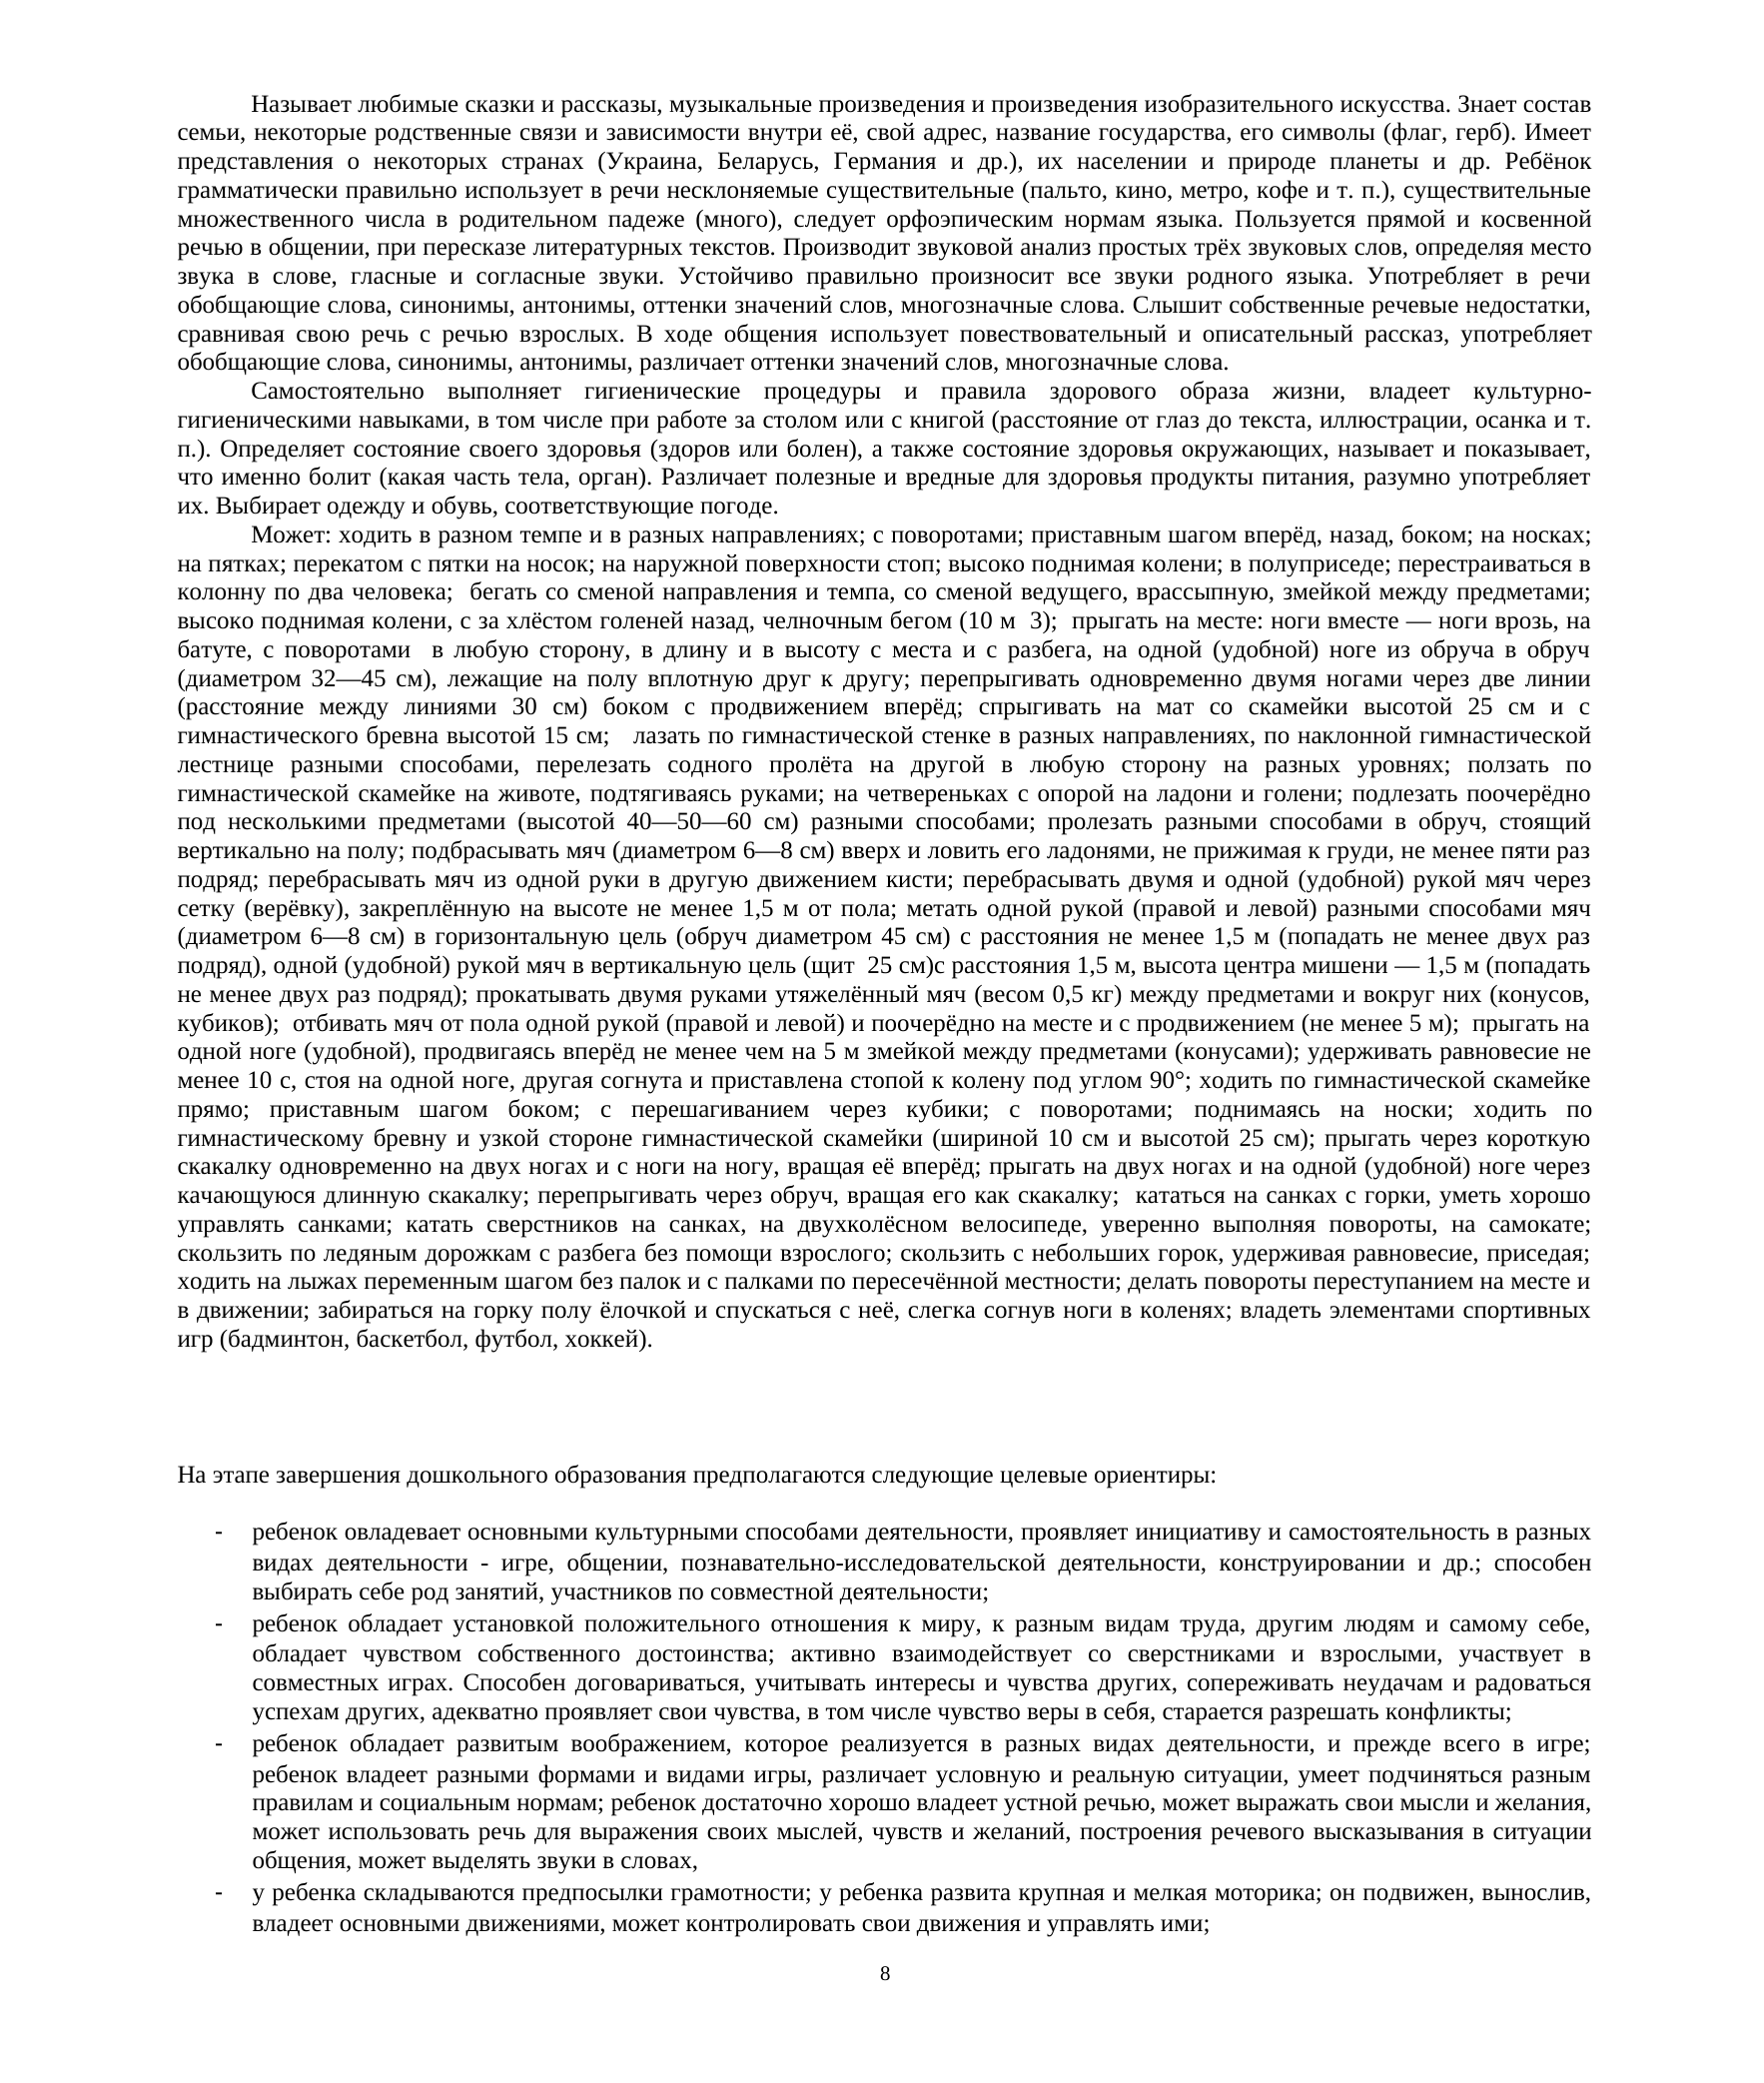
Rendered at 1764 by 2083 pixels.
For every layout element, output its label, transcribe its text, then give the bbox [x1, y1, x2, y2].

text Может: ходить в разном темпе и в разных направлениях; с поворотами; приставным шагом вперёд, назад, боком; на носках; на пятках; перекатом с пятки на носок; на наружной поверхности стоп; высоко поднимая колени; в полуприседе; перестраиваться в колонну по два человека; бегать со сменой направления и темпа, со сменой ведущего, врассыпную, змейкой между предметами; высоко поднимая колени, с за хлёстом голеней назад, челночным бегом (10 м 3); прыгать на месте: ноги вместе — ноги врозь, на батуте, с поворотами в любую сторону, в длину и в высоту с места и с разбега, на одной (удобной) ноге из обруча в обруч (диаметром 32—45 см), лежащие на полу вплотную друг к другу; перепрыгивать одновременно двумя ногами через две линии (расстояние между линиями 30 см) боком с продвижением вперёд; спрыгивать на мат со скамейки высотой 25 см и с гимнастического бревна высотой 15 см; лазать по гимнастической стенке в разных направлениях, по наклонной гимнастической лестнице разными способами, перелезать содного пролёта на другой в любую сторону на разных уровнях; ползать по гимнастической скамейке на животе, подтягиваясь руками; на четвереньках с опорой на ладони и голени; подлезать поочерёдно под несколькими предметами (высотой 40—50—60 см) разными способами; пролезать разными способами в обруч, стоящий вертикально на полу; подбрасывать мяч (диаметром 6—8 см) вверх и ловить его ладонями, не прижимая к груди, не менее пяти раз подряд; перебрасывать мяч из одной руки в другую движением кисти; перебрасывать двумя и одной (удобной) рукой мяч через сетку (верёвку), закреплённую на высоте не менее 1,5 м от пола; метать одной рукой (правой и левой) разными способами мяч (диаметром 6—8 см) в горизонтальную цель (обруч диаметром 45 см) с расстояния не менее 1,5 м (попадать не менее двух раз подряд), одной (удобной) рукой мяч в вертикальную цель (щит 25 см)с расстояния 1,5 м, высота центра мишени — 1,5 м (попадать не менее двух раз подряд); прокатывать двумя руками утяжелённый мяч (весом 0,5 кг) между предметами и вокруг них (конусов, кубиков); отбивать мяч от пола одной рукой (правой и левой) и поочерёдно на месте и с продвижением (не менее 5 м); прыгать на одной ноге (удобной), продвигаясь вперёд не менее чем на 5 м змейкой между предметами (конусами); удерживать равновесие не менее 10 с, стоя на одной ноге, другая согнута и приставлена стопой к колену под углом 90°; ходить по гимнастической скамейке прямо; приставным шагом боком; с перешагиванием через кубики; с поворотами; поднимаясь на носки; ходить по гимнастическому бревну и узкой стороне гимнастической скамейки (шириной 10 см и высотой 25 см); прыгать через короткую скакалку одновременно на двух ногах и с ноги на ногу, вращая её вперёд; прыгать на двух ногах и на одной (удобной) ноге через качающуюся длинную скакалку; перепрыгивать через обруч, вращая его как скакалку; кататься на санках с горки, уметь хорошо управлять санками; катать сверстников на санках, на двухколёсном велосипеде, уверенно выполняя повороты, на самокате; скользить по ледяным дорожкам с разбега без помощи взрослого; скользить с небольших горок, удерживая равновесие, приседая; ходить на лыжах переменным шагом без палок и с палками по пересечённой местности; делать повороты переступанием на месте и в движении; забираться на горку полу ёлочкой и спускаться с неё, слегка согнув ноги в коленях; владеть элементами спортивных игр (бадминтон, баскетбол, футбол, хоккей). [177, 520, 1593, 1353]
list ребенок овладевает основными культурными способами деятельности, проявляет инициативу и самостоятельность в разных видах деятельности - игре, общении, познавательно-исследовательской деятельности, конструировании и др.; способен выбирать себе род занятий, участников по совместной деятельности; [215, 1514, 1593, 1604]
list ребенок обладает развитым воображением, которое реализуется в разных видах деятельности, и прежде всего в игре; ребенок владеет разными формами и видами игры, различает условную и реальную ситуации, умеет подчиняться разным правилам и социальным нормам; ребенок достаточно хорошо владеет устной речью, может выражать свои мысли и желания, может использовать речь для выражения своих мыслей, чувств и желаний, построения речевого высказывания в ситуации общения, может выделять звуки в словах, [215, 1725, 1593, 1874]
list ребенок обладает установкой положительного отношения к миру, к разным видам труда, другим людям и самому себе, обладает чувством собственного достоинства; активно взаимодействует со сверстниками и взрослыми, участвует в совместных играх. Способен договариваться, учитывать интересы и чувства других, сопереживать неудачам и радоваться успехам других, адекватно проявляет свои чувства, в том числе чувство веры в себя, старается разрешать конфликты; [215, 1604, 1593, 1725]
text Называет любимые сказки и рассказы, музыкальные произведения и произведения изобразительного искусства. Знает состав семьи, некоторые родственные связи и зависимости внутри её, свой адрес, название государства, его символы (флаг, герб). Имеет представления о некоторых странах (Украина, Беларусь, Германия и др.), их населении и природе планеты и др. Ребёнок грамматически правильно использует в речи несклоняемые существительные (пальто, кино, метро, кофе и т. п.), существительные множественного числа в родительном падеже (много), следует орфоэпическим нормам языка. Пользуется прямой и косвенной речью в общении, при пересказе литературных текстов. Производит звуковой анализ простых трёх звуковых слов, определяя место звука в слове, гласные и согласные звуки. Устойчиво правильно произносит все звуки родного языка. Употребляет в речи обобщающие слова, синонимы, антонимы, оттенки значений слов, многозначные слова. Слышит собственные речевые недостатки, сравнивая свою речь с речью взрослых. В ходе общения использует повествовательный и описательный рассказ, употребляет обобщающие слова, синонимы, антонимы, различает оттенки значений слов, многозначные слова. [177, 89, 1593, 376]
list у ребенка складываются предпосылки грамотности; у ребенка развита крупная и мелкая моторика; он подвижен, вынослив, владеет основными движениями, может контролировать свои движения и управлять ими; [215, 1874, 1593, 1937]
text На этапе завершения дошкольного образования предполагаются следующие целевые ориентиры: [177, 1460, 1593, 1489]
text Самостоятельно выполняет гигиенические процедуры и правила здорового образа жизни, владеет культурно-гигиеническими навыками, в том числе при работе за столом или с книгой (расстояние от глаз до текста, иллюстрации, осанка и т. п.). Определяет состояние своего здоровья (здоров или болен), а также состояние здоровья окружающих, называет и показывает, что именно болит (какая часть тела, орган). Различает полезные и вредные для здоровья продукты питания, разумно употребляет их. Выбирает одежду и обувь, соответствующие погоде. [177, 376, 1593, 520]
